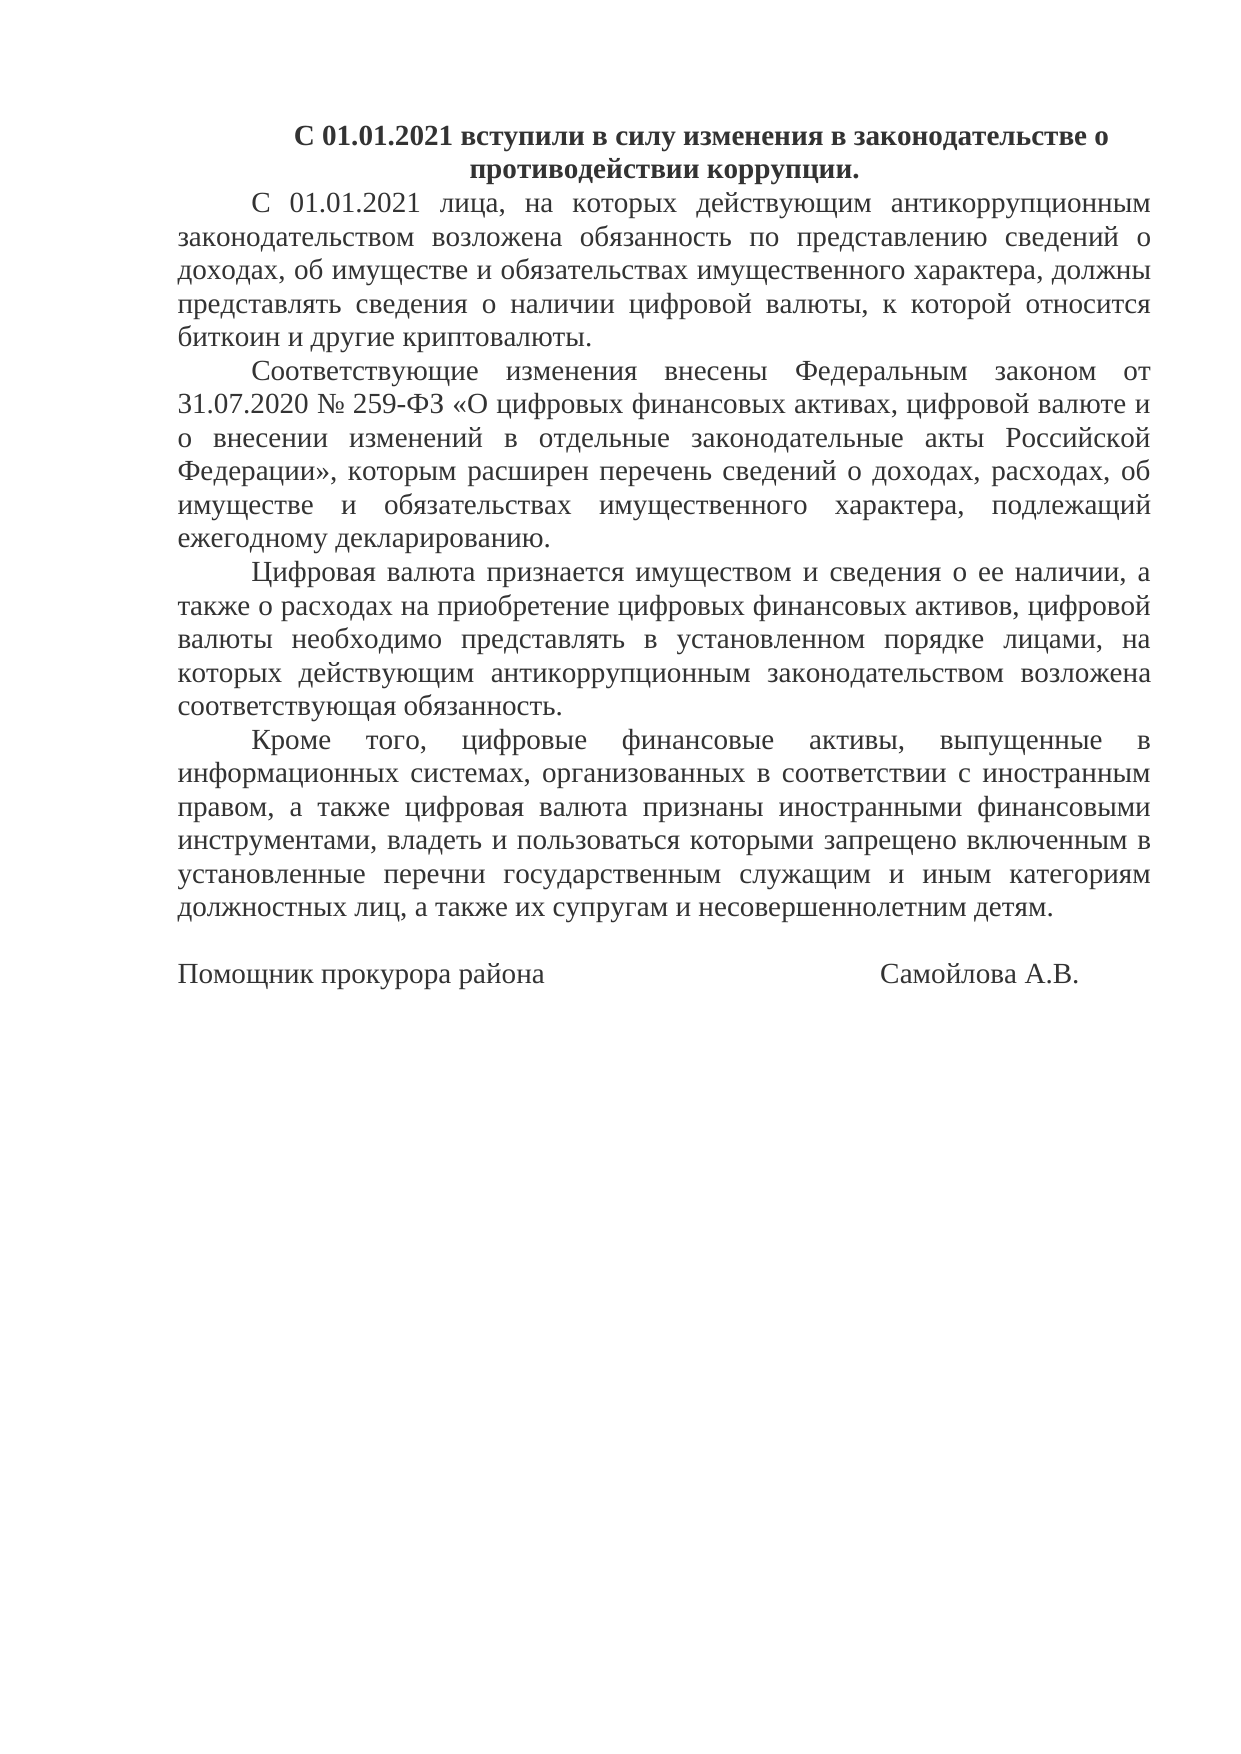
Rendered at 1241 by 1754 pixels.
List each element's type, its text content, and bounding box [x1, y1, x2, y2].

text С 01.01.2021 вступили в силу изменения в законодательстве о противодействии коррупции. [860, 118, 1152, 185]
text Кроме того, цифровые финансовые активы, выпущенные в информационных системах, организованных в соответствии с иностранным правом, а также цифровая валюта признаны иностранными финансовыми инструментами, владеть и пользоваться которыми запрещено включенным в установленные перечни государственным служащим и иным категориям должностных лиц, а также их супругам и несовершеннолетним детям. [177, 722, 1152, 923]
text Соответствующие изменения внесены Федеральным законом от 31.07.2020 № 259-ФЗ «О цифровых финансовых активах, цифровой валюте и о внесении изменений в отдельные законодательные акты Российской Федерации», которым расширен перечень сведений о доходах, расходах, об имуществе и обязательствах имущественного характера, подлежащий ежегодному декларированию. [177, 353, 1152, 554]
text С 01.01.2021 лица, на которых действующим антикоррупционным законодательством возложена обязанность по представлению сведений о доходах, об имуществе и обязательствах имущественного характера, должны представлять сведения о наличии цифровой валюты, к которой относится биткоин и другие криптовалюты. [177, 185, 1152, 353]
text Цифровая валюта признается имуществом и сведения о ее наличии, а также о расходах на приобретение цифровых финансовых активов, цифровой валюты необходимо представлять в установленном порядке лицами, на которых действующим антикоррупционным законодательством возложена соответствующая обязанность. [177, 554, 1152, 722]
text С 01.01.2021 вступили в силу изменения в законодательстве о противодействии коррупции. [177, 118, 469, 185]
text Помощник прокурора района Самойлова А.В. [177, 957, 1152, 990]
